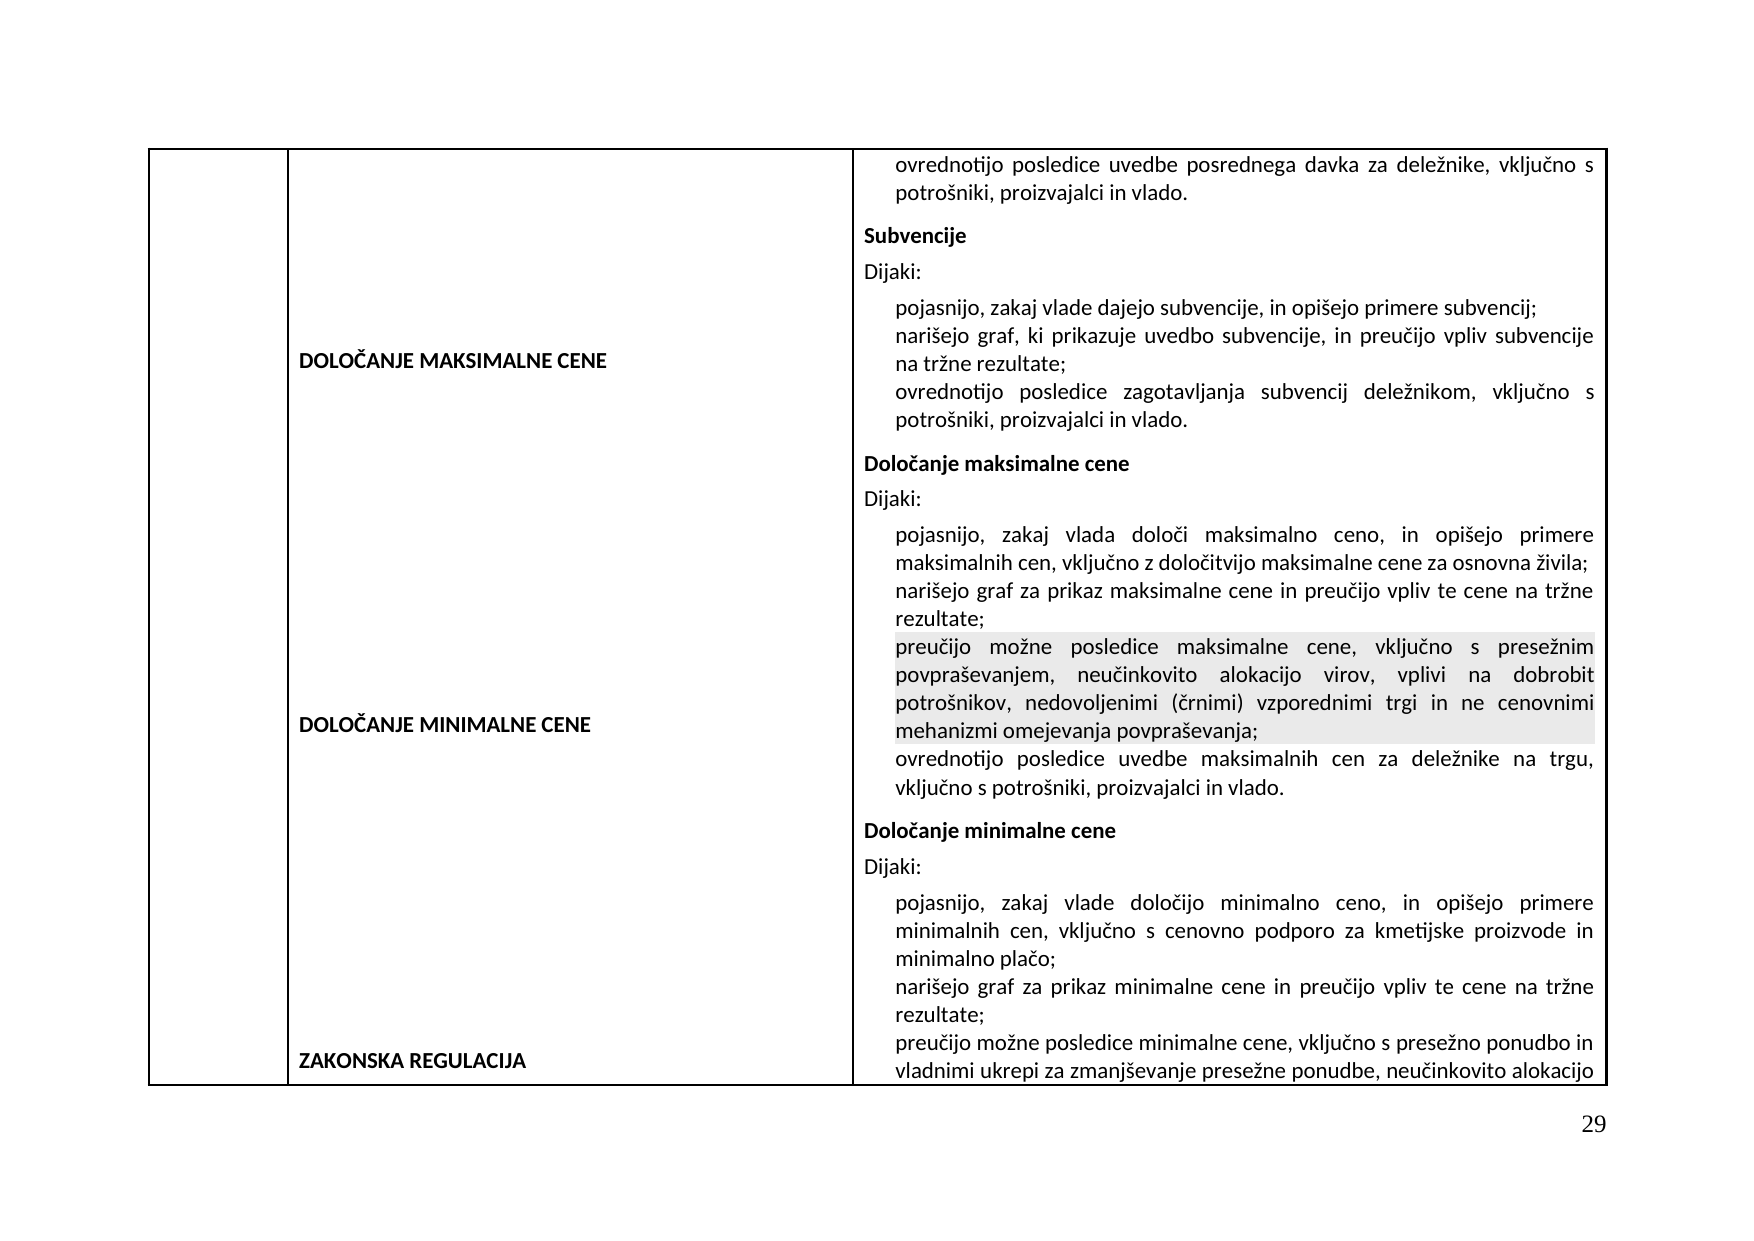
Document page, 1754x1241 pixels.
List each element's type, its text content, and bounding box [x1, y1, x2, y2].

table_cell A [150, 150, 287, 1084]
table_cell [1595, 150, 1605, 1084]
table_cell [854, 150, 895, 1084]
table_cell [289, 150, 852, 1084]
